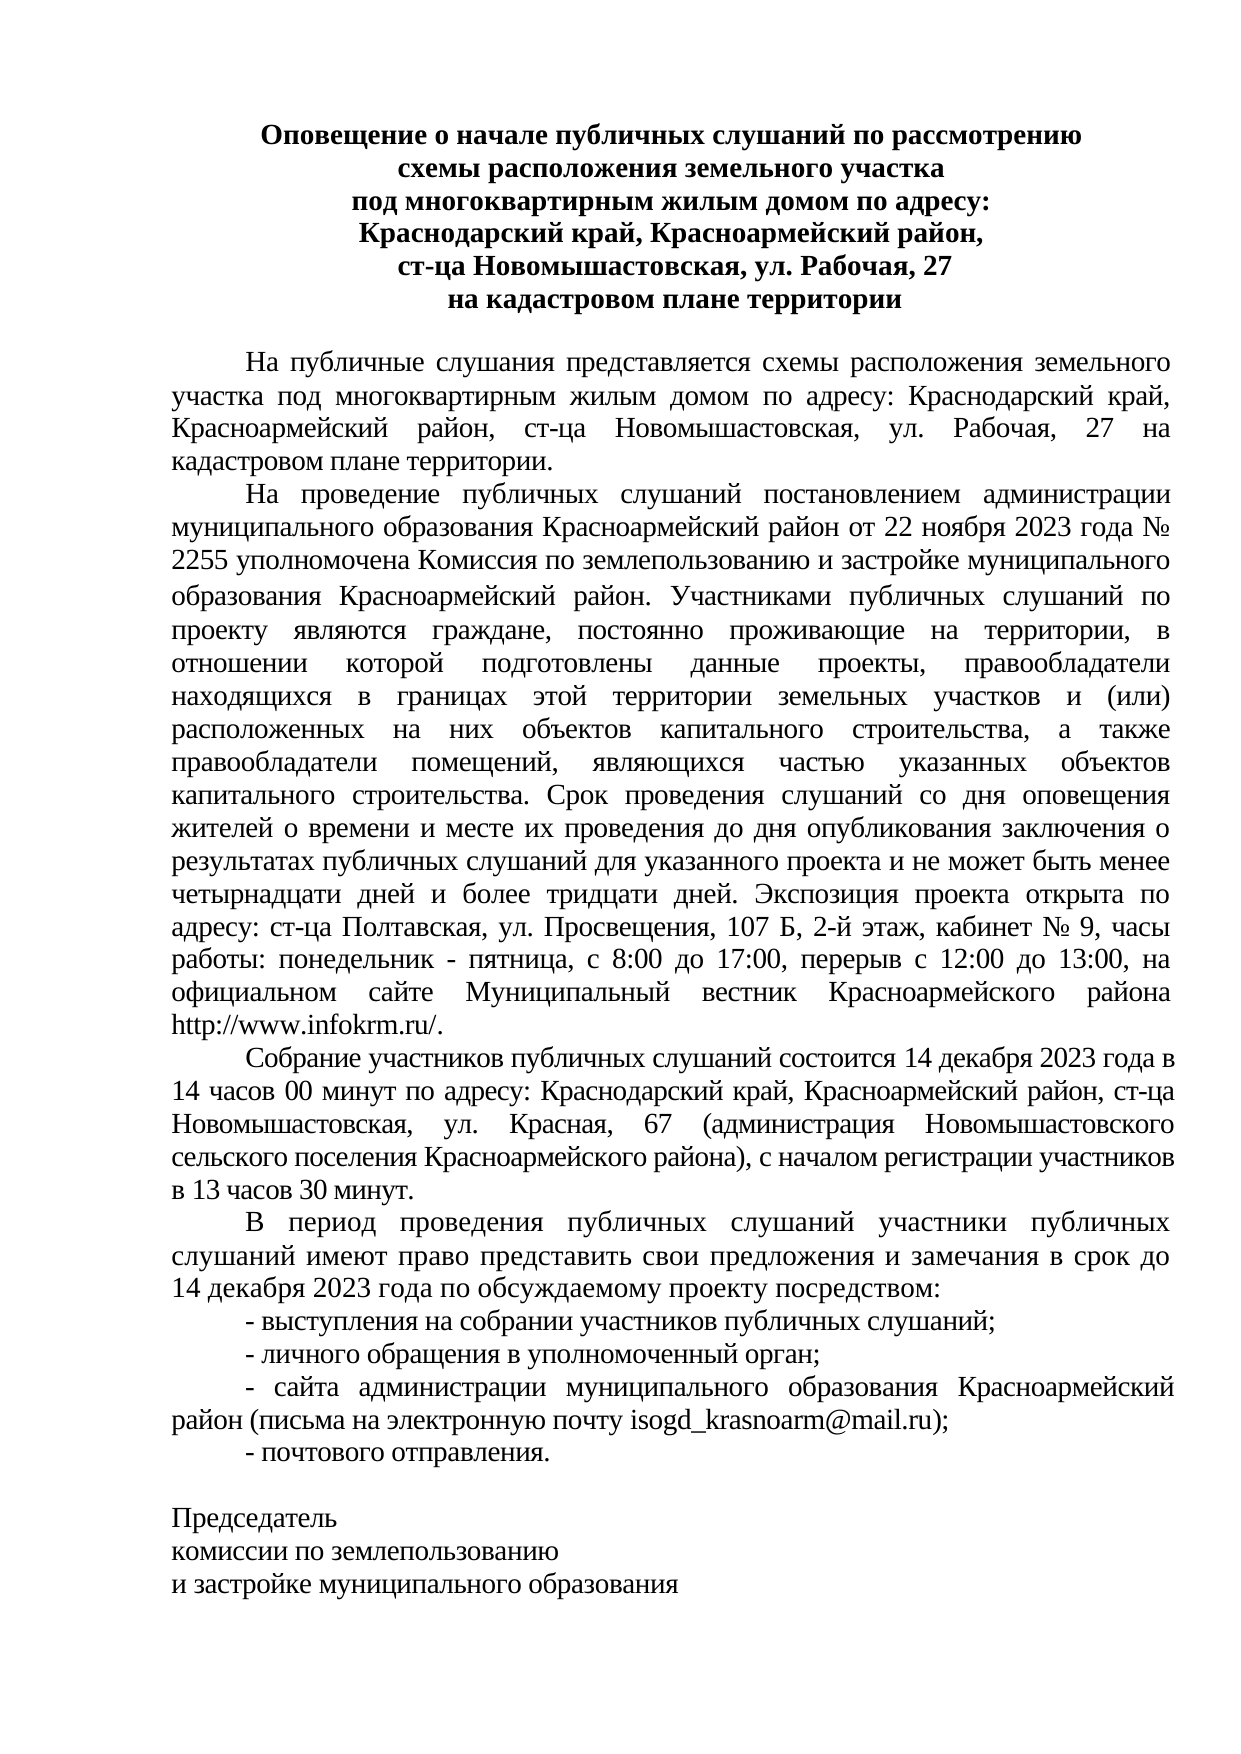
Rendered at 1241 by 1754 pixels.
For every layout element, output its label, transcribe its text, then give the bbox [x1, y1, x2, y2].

text Председатель [171, 1501, 1175, 1534]
text - сайта администрации муниципального образования Красноармейский район (письма на электронную почту isogd_krasnoarm@mail.ru); [171, 1370, 1175, 1436]
text под многоквартирным жилым домом по адресу: [171, 184, 1171, 217]
text На публичные слушания представляется схемы расположения земельного участка под многоквартирным жилым домом по адресу: Краснодарский край, Красноармейский район, ст-ца Новомышастовская, ул. Рабочая, 27 на кадастровом плане территории. [171, 346, 1171, 477]
text Собрание участников публичных слушаний состоится 14 декабря 2023 года в 14 часов 00 минут по адресу: Краснодарский край, Красноармейский район, ст-ца Новомышастовская, ул. Красная, 67 (администрация Новомышастовского сельского поселения Красноармейского района), с началом регистрации участников в 13 часов 30 минут. [171, 1041, 1175, 1206]
text На проведение публичных слушаний постановлением администрации муниципального образования Красноармейский район от 22 ноября 2023 года № 2255 уполномочена Комиссия по землепользованию и застройке муниципального образования Красноармейский район. Участниками публичных слушаний по проекту являются граждане, постоянно проживающие на территории, в отношении которой подготовлены данные проекты, правообладатели находящихся в границах этой территории земельных участков и (или) расположенных на них объектов капитального строительства, а также правообладатели помещений, являющихся частью указанных объектов капитального строительства. Срок проведения слушаний со дня оповещения жителей о времени и месте их проведения до дня опубликования заключения о результатах публичных слушаний для указанного проекта и не может быть менее четырнадцати дней и более тридцати дней. Экспозиция проекта открыта по адресу: ст-ца Полтавская, ул. Просвещения, 107 Б, 2-й этаж, кабинет № 9, часы работы: понедельник - пятница, с 8:00 до 17:00, перерыв с 12:00 до 13:00, на официальном сайте Муниципальный вестник Красноармейского района http://www.infokrm.ru/. [171, 477, 1171, 1041]
text Оповещение о начале публичных слушаний по рассмотрению [171, 118, 1171, 151]
text на кадастровом плане территории [171, 282, 1171, 315]
text схемы расположения земельного участка [171, 151, 1171, 184]
text и застройке муниципального образования [171, 1567, 1175, 1599]
text - личного обращения в уполномоченный орган; [171, 1337, 1175, 1370]
text - выступления на собрании участников публичных слушаний; [171, 1304, 1175, 1337]
text ст-ца Новомышастовская, ул. Рабочая, 27 [171, 249, 1171, 282]
text - почтового отправления. [171, 1436, 1175, 1468]
text В период проведения публичных слушаний участники публичных слушаний имеют право представить свои предложения и замечания в срок до 14 декабря 2023 года по обсуждаемому проекту посредством: [171, 1206, 1171, 1304]
text Краснодарский край, Красноармейский район, [171, 217, 1171, 249]
text комиссии по землепользованию [171, 1534, 1175, 1567]
